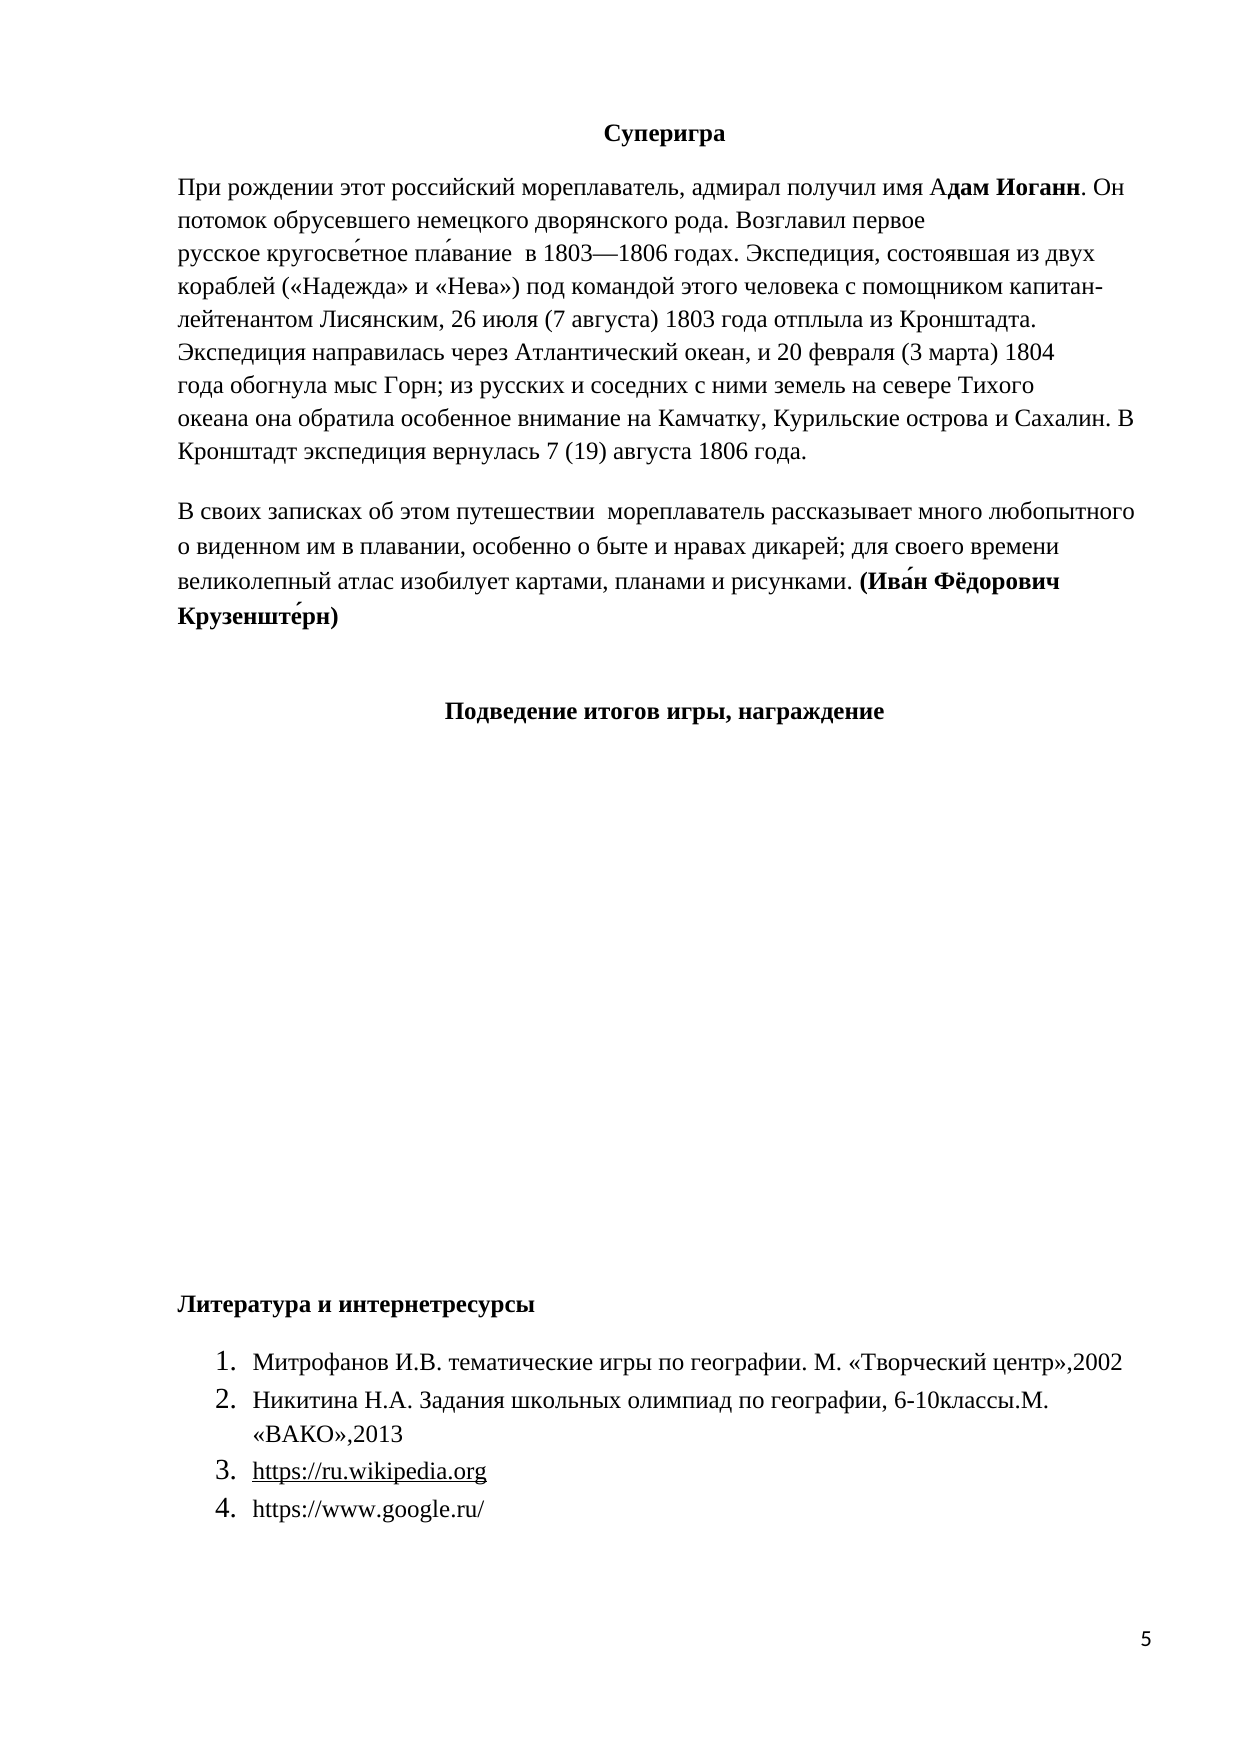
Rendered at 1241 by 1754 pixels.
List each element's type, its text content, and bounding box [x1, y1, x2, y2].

text В своих записках об этом путешествии мореплаватель рассказывает много любопытного о виденном им в плавании, особенно о быте и нравах дикарей; для своего времени великолепный атлас изобилует картами, планами и рисунками. (Ива́н Фёдорович Крузенште́рн) [177, 490, 1152, 630]
text Литература и интернетресурсы [177, 1289, 1152, 1317]
list Никитина Н.А. Задания школьных олимпиад по географии, 6-10классы.М. «ВАКО»,2013 [215, 1381, 1152, 1448]
text При рождении этот российский мореплаватель, адмирал получил имя Адам Иоганн. Он потомок обрусевшего немецкого дворянского рода. Возглавил первое русское кругосве́тное пла́вание в 1803—1806 годах. Экспедиция, состоявшая из двух кораблей («Надежда» и «Нева») под командой этого человека с помощником капитан-лейтенантом Лисянским, 26 июля (7 августа) 1803 года отплыла из Кронштадта. Экспедиция направилась через Атлантический океан, и 20 февраля (3 марта) 1804 года обогнула мыс Горн; из русских и соседних с ними земель на севере Тихого океана она обратила особенное внимание на Камчатку, Курильские острова и Сахалин. В Кронштадт экспедиция вернулась 7 (19) августа 1806 года. [177, 172, 1152, 465]
text Подведение итогов игры, награждение [177, 696, 1152, 725]
list Митрофанов И.В. тематические игры по географии. М. «Творческий центр»,2002 [215, 1343, 1152, 1376]
list https://ru.wikipedia.org [215, 1452, 1152, 1486]
text Суперигра [177, 118, 1152, 147]
list https://www.google.ru/ [215, 1491, 1152, 1524]
